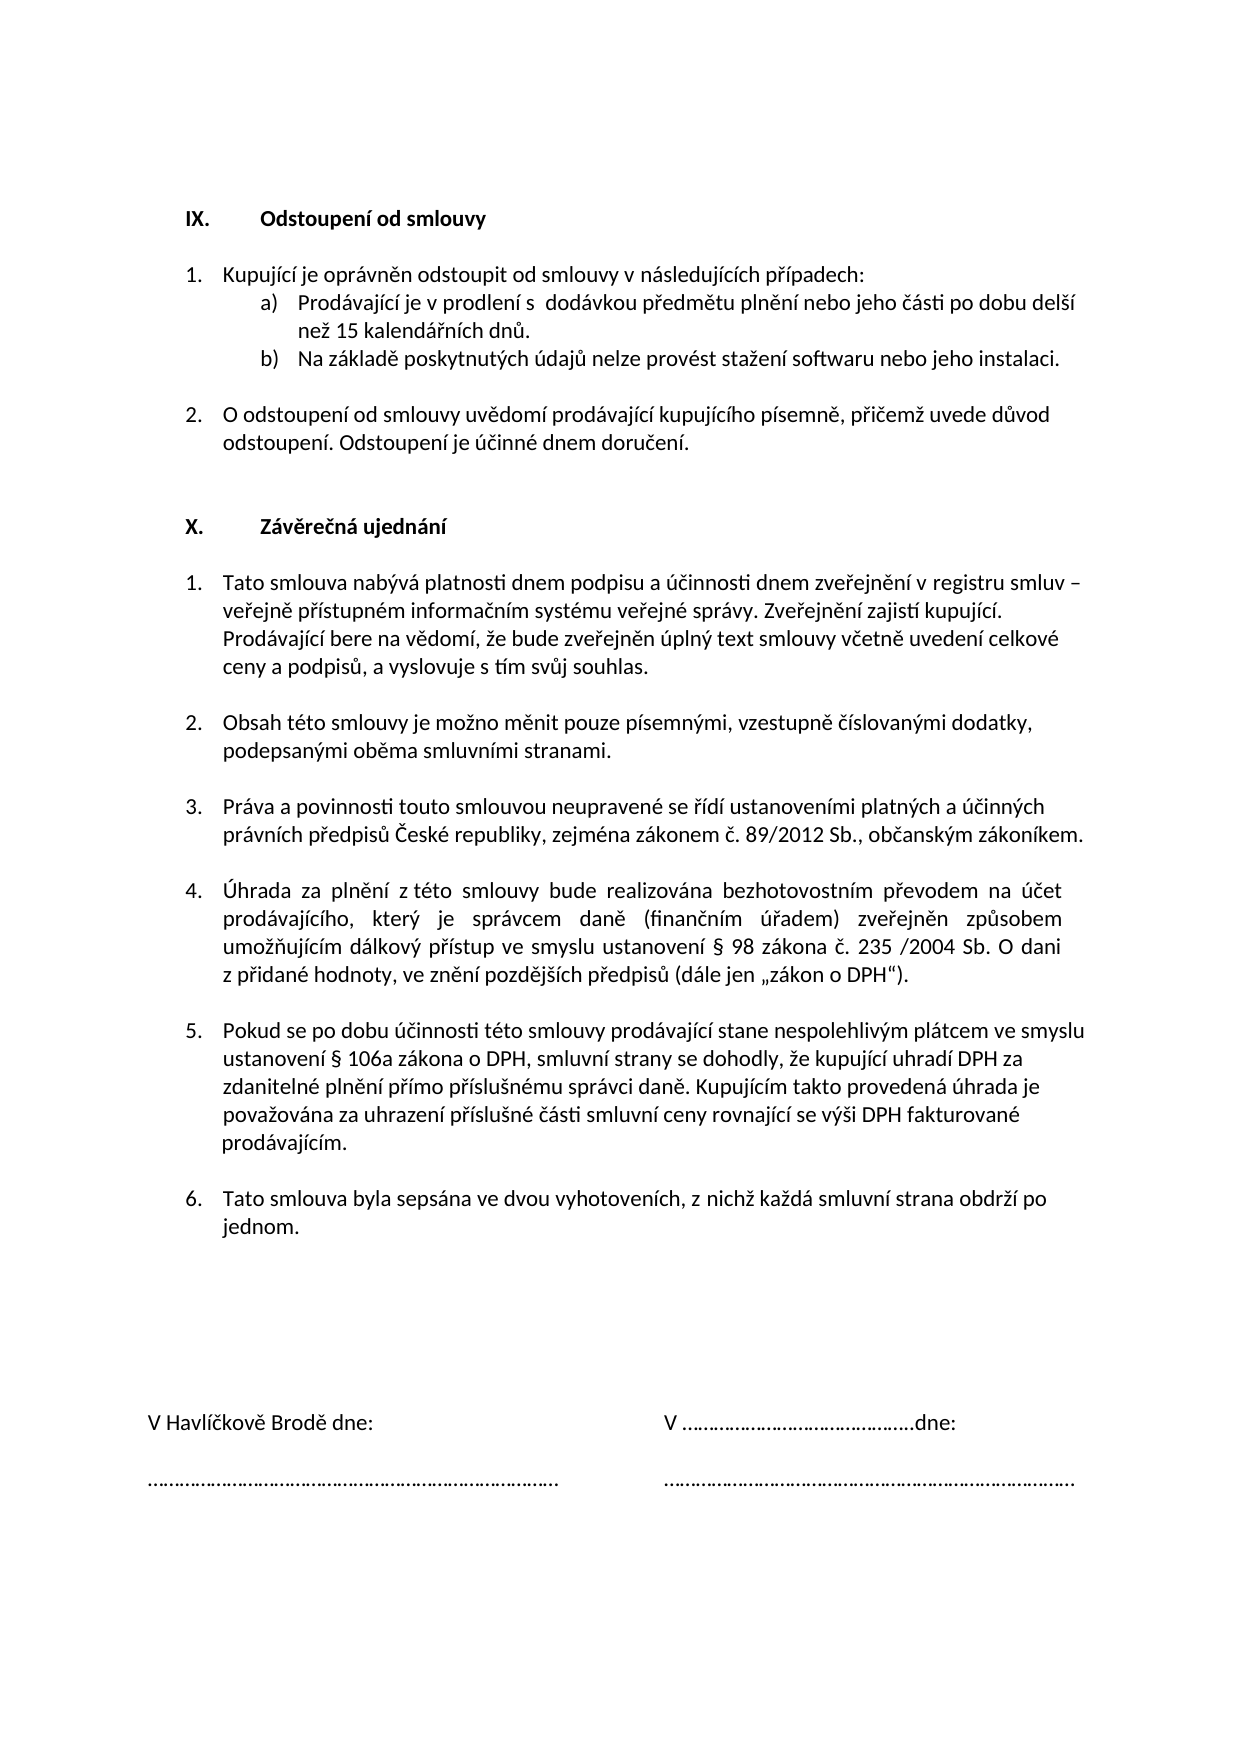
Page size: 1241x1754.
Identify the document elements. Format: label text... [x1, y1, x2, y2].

list Kupující je oprávněn odstoupit od smlouvy v následujících případech: [185, 260, 1093, 288]
list Pokud se po dobu účinnosti této smlouvy prodávající stane nespolehlivým plátcem ve smyslu ustanovení § 106a zákona o DPH, smluvní strany se dohodly, že kupující uhradí DPH za zdanitelné plnění přímo příslušnému správci daně. Kupujícím takto provedená úhrada je považována za uhrazení příslušné části smluvní ceny rovnající se výši DPH fakturované [185, 1016, 1093, 1128]
list Na základě poskytnutých údajů nelze provést stažení softwaru nebo jeho instalaci. [260, 344, 1093, 372]
text …………………………………………………………………… …………………………………………………………………… [148, 1464, 1093, 1493]
list Odstoupení od smlouvy [185, 204, 1093, 232]
text V Havlíčkově Brodě dne: V ……………………………………..dne: [148, 1408, 1093, 1437]
list Úhrada za plnění z této smlouvy bude realizována bezhotovostním převodem na účet prodávajícího, který je správcem daně (finančním úřadem) zveřejněn způsobem umožňujícím dálkový přístup ve smyslu ustanovení § 98 zákona č. 235 /2004 Sb. O dani z přidané hodnoty, ve znění pozdějších předpisů (dále jen „zákon o DPH“). [185, 876, 1063, 988]
list Práva a povinnosti touto smlouvou neupravené se řídí ustanoveními platných a účinných právních předpisů České republiky, zejména zákonem č. 89/2012 Sb., občanským zákoníkem. [185, 792, 1093, 848]
list O odstoupení od smlouvy uvědomí prodávající kupujícího písemně, přičemž uvede důvod odstoupení. Odstoupení je účinné dnem doručení. [185, 400, 1093, 456]
list Prodávající je v prodlení s dodávkou předmětu plnění nebo jeho části po dobu delší než 15 kalendářních dnů. [260, 288, 1093, 344]
list Obsah této smlouvy je možno měnit pouze písemnými, vzestupně číslovanými dodatky, podepsanými oběma smluvními stranami. [185, 708, 1093, 764]
list Závěrečná ujednání [185, 512, 1093, 540]
list Tato smlouva byla sepsána ve dvou vyhotoveních, z nichž každá smluvní strana obdrží po jednom. [185, 1184, 1093, 1240]
list Tato smlouva nabývá platnosti dnem podpisu a účinnosti dnem zveřejnění v registru smluv – veřejně přístupném informačním systému veřejné správy. Zveřejnění zajistí kupující. Prodávající bere na vědomí, že bude zveřejněn úplný text smlouvy včetně uvedení celkové ceny a podpisů, a vyslovuje s tím svůj souhlas. [185, 568, 1093, 680]
text prodávajícím. [148, 1128, 1093, 1156]
